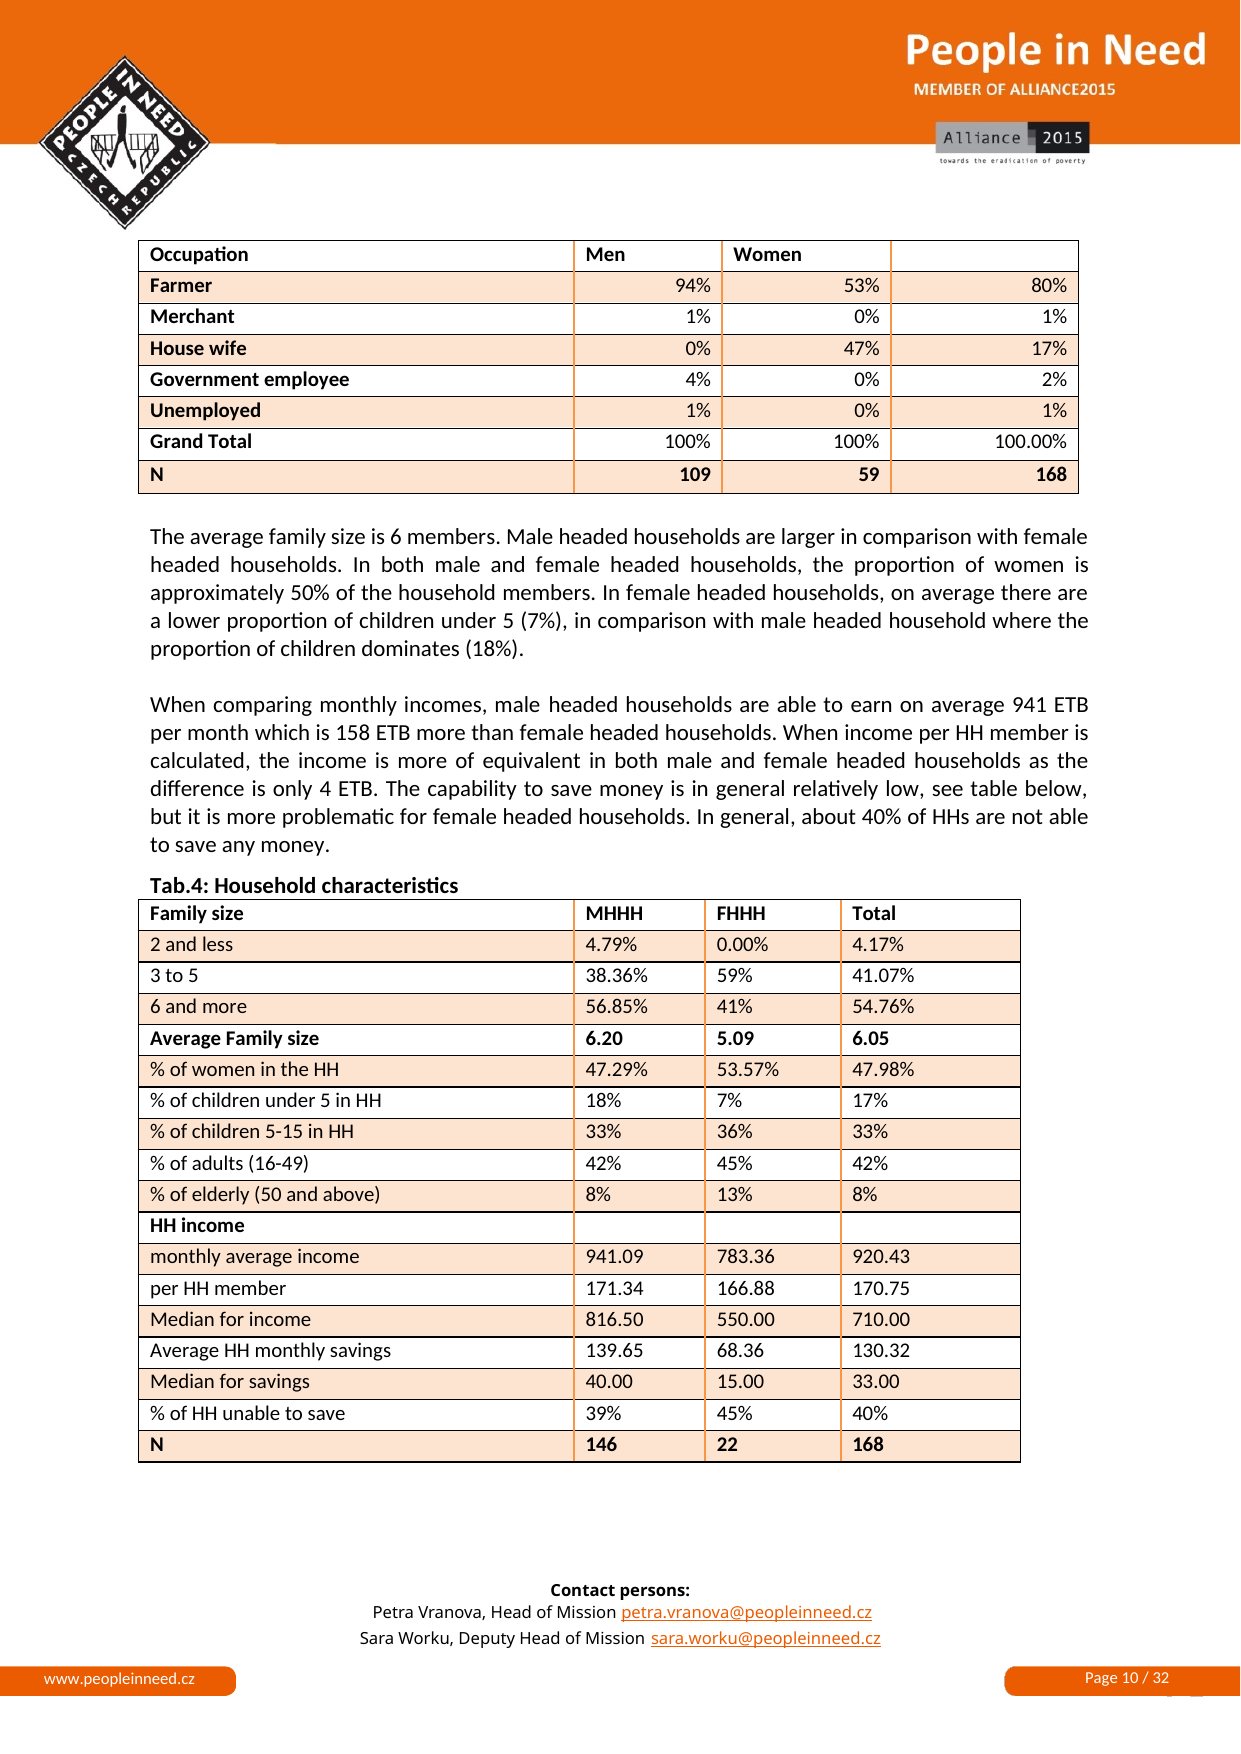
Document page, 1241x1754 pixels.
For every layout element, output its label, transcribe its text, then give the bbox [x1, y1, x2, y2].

table_cell 130.32 [842, 1338, 1020, 1368]
table_cell monthly average income [139, 1244, 573, 1274]
table_cell 0% [575, 335, 721, 365]
table_cell 1% [575, 304, 721, 334]
table_cell 2 and less [139, 931, 573, 961]
table_cell 100% [575, 429, 721, 460]
table_cell 40% [842, 1400, 1020, 1430]
table_cell Government employee [139, 366, 573, 396]
table_cell Men [575, 241, 721, 271]
table_cell 53% [723, 272, 890, 302]
table_cell Unemployed [139, 397, 573, 427]
table_cell Women [723, 241, 890, 271]
table_cell 2% [892, 366, 1078, 396]
table_cell Merchant [139, 304, 573, 334]
table_cell 168 [842, 1431, 1020, 1461]
table_cell Average HH monthly savings [139, 1338, 573, 1368]
table_cell 41.07% [842, 963, 1020, 993]
table_cell 33% [842, 1119, 1020, 1149]
table_cell 0% [723, 366, 890, 396]
table_cell % of adults (16-49) [139, 1150, 573, 1180]
table_cell 1% [892, 304, 1078, 334]
table_cell % of children under 5 in HH [139, 1088, 573, 1118]
table_cell 4% [575, 366, 721, 396]
table_cell 80% [892, 272, 1078, 302]
table_cell 8% [842, 1181, 1020, 1211]
text The average family size is 6 members. Male headed households are larger in comparison with female headed households. In both male and female headed households, the proportion of women is approximately 50% of the household members. In female headed households, on average there are a lower proportion of children under 5 (7%), in comparison with male headed household where the proportion of children dominates (18%). [150, 522, 1090, 662]
table_cell 68.36 [706, 1338, 840, 1368]
table_cell 47.98% [842, 1056, 1020, 1086]
table_cell 166.88 [706, 1275, 840, 1305]
table_cell Grand Total [139, 429, 573, 460]
table_cell 0% [723, 397, 890, 427]
table_cell 816.50 [575, 1306, 704, 1336]
table_cell 7% [706, 1088, 840, 1118]
table_cell N [139, 461, 573, 493]
table_cell 0% [723, 304, 890, 334]
table_cell 139.65 [575, 1338, 704, 1368]
table_cell 53.57% [706, 1056, 840, 1086]
table_cell 47% [723, 335, 890, 365]
table_cell 40.00 [575, 1369, 704, 1399]
table_cell Farmer [139, 272, 573, 302]
table_cell 6.20 [575, 1025, 704, 1055]
table_cell Occupation [139, 241, 573, 271]
table_cell 168 [892, 461, 1078, 493]
table_cell HH income [139, 1213, 573, 1243]
table_cell 33% [575, 1119, 704, 1149]
table_cell 6.05 [842, 1025, 1020, 1055]
table_cell 15.00 [706, 1369, 840, 1399]
table_cell 8% [575, 1181, 704, 1211]
table_cell 100.00% [892, 429, 1078, 460]
table_cell 920.43 [842, 1244, 1020, 1274]
table_cell 94% [575, 272, 721, 302]
table_cell 42% [575, 1150, 704, 1180]
table_cell [842, 1213, 1020, 1243]
table_cell 170.75 [842, 1275, 1020, 1305]
table_cell [706, 1213, 840, 1243]
table_cell 6 and more [139, 994, 573, 1024]
table_cell 54.76% [842, 994, 1020, 1024]
table_cell 100% [723, 429, 890, 460]
picture [1003, 1665, 1241, 1697]
table_cell % of women in the HH [139, 1056, 573, 1086]
table_cell % of children 5-15 in HH [139, 1119, 573, 1149]
table_cell 45% [706, 1400, 840, 1430]
table_cell 0.00% [706, 931, 840, 961]
table_cell 710.00 [842, 1306, 1020, 1336]
table_cell 18% [575, 1088, 704, 1118]
picture [0, 1665, 237, 1697]
table_header MHHH [575, 900, 704, 930]
table_cell 1% [575, 397, 721, 427]
table_cell 4.17% [842, 931, 1020, 961]
table_cell Average Family size [139, 1025, 573, 1055]
table_cell N [139, 1431, 573, 1461]
table_cell 42% [842, 1150, 1020, 1180]
table_cell 146 [575, 1431, 704, 1461]
table_cell 59 [723, 461, 890, 493]
table_cell per HH member [139, 1275, 573, 1305]
table_cell 171.34 [575, 1275, 704, 1305]
table_cell 13% [706, 1181, 840, 1211]
table_cell 5.09 [706, 1025, 840, 1055]
table_cell 17% [892, 335, 1078, 365]
table_cell 45% [706, 1150, 840, 1180]
table_cell 550.00 [706, 1306, 840, 1336]
table_cell Median for income [139, 1306, 573, 1336]
table_cell 56.85% [575, 994, 704, 1024]
table_cell % of HH unable to save [139, 1400, 573, 1430]
table_cell 39% [575, 1400, 704, 1430]
table_cell 38.36% [575, 963, 704, 993]
table_cell % of elderly (50 and above) [139, 1181, 573, 1211]
table_cell 47.29% [575, 1056, 704, 1086]
table_header FHHH [706, 900, 840, 930]
table_header Total [842, 900, 1020, 930]
table_cell 36% [706, 1119, 840, 1149]
table_cell 22 [706, 1431, 840, 1461]
table_cell 59% [706, 963, 840, 993]
text When comparing monthly incomes, male headed households are able to earn on average 941 ETB per month which is 158 ETB more than female headed households. When income per HH member is calculated, the income is more of equivalent in both male and female headed households as the difference is only 4 ETB. The capability to save money is in general relatively low, see table below, but it is more problematic for female headed households. In general, about 40% of HHs are not able to save any money. [150, 690, 1090, 858]
table_cell [892, 241, 1078, 271]
table_cell House wife [139, 335, 573, 365]
table_cell [575, 1213, 704, 1243]
table_cell 783.36 [706, 1244, 840, 1274]
table_cell Median for savings [139, 1369, 573, 1399]
table_cell 1% [892, 397, 1078, 427]
table_cell 4.79% [575, 931, 704, 961]
picture [0, 0, 1241, 240]
text Tab.4: Household characteristics [150, 871, 1090, 899]
table_cell 3 to 5 [139, 963, 573, 993]
table_cell 109 [575, 461, 721, 493]
table_cell 941.09 [575, 1244, 704, 1274]
table_header Family size [139, 900, 573, 930]
table_cell 17% [842, 1088, 1020, 1118]
table_cell 41% [706, 994, 840, 1024]
table_cell 33.00 [842, 1369, 1020, 1399]
